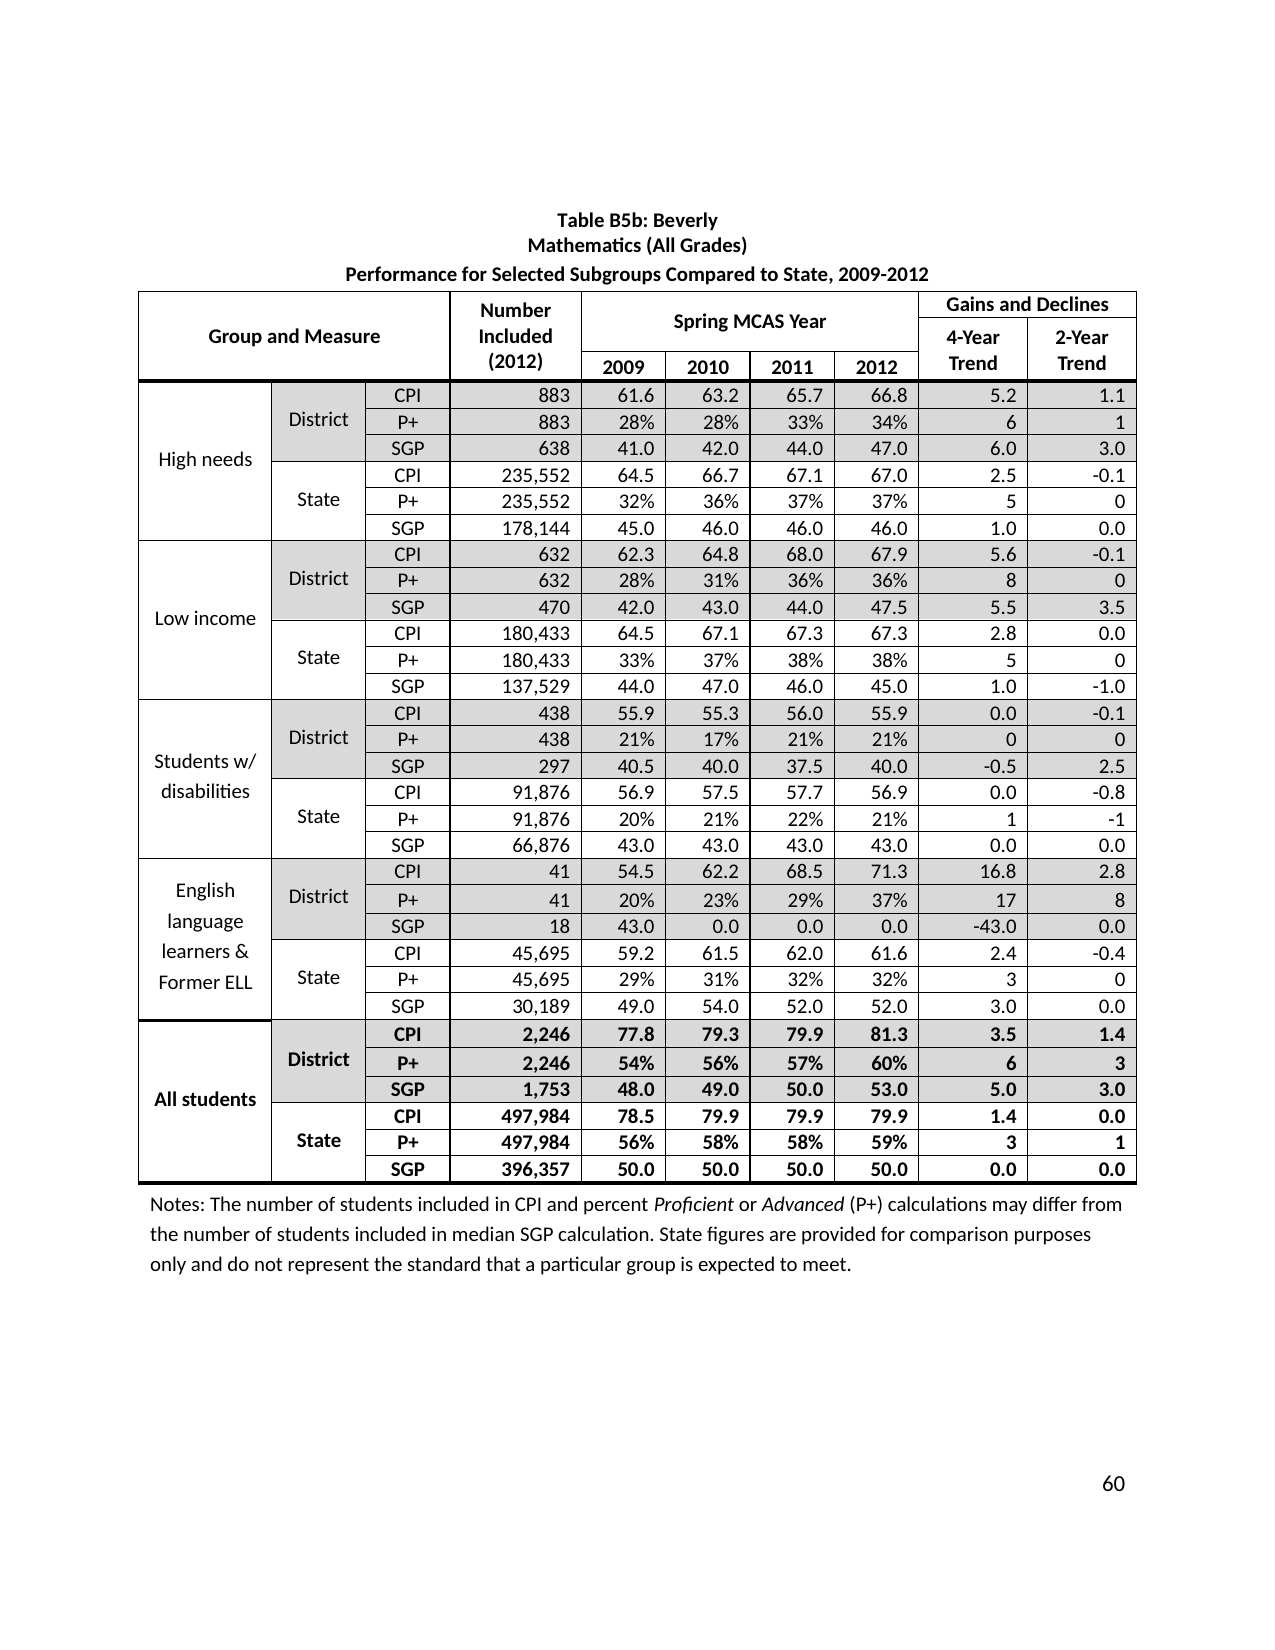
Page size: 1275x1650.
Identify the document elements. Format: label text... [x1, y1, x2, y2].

table_cell 62.2 [666, 859, 749, 884]
table_cell 0.0 [1028, 1103, 1136, 1128]
table_cell -0.1 [1028, 700, 1136, 725]
table_cell SGP [366, 435, 449, 461]
table_cell 0.0 [1028, 993, 1136, 1018]
table_cell 178,144 [451, 515, 581, 540]
table_cell 43.0 [835, 832, 918, 858]
table_cell 3 [919, 967, 1027, 992]
table_cell 47.5 [835, 594, 918, 619]
table_cell 57% [751, 1048, 834, 1076]
table_cell 41 [451, 859, 581, 884]
table_cell 52.0 [751, 993, 834, 1018]
table_cell -0.1 [1028, 541, 1136, 567]
table_cell 55.9 [582, 700, 665, 725]
table_cell CPI [366, 383, 449, 408]
table_cell -0.4 [1028, 940, 1136, 966]
table_cell State [272, 1103, 365, 1181]
table_cell 79.3 [666, 1020, 749, 1047]
table_cell 45,695 [451, 967, 581, 992]
text Mathematics (All Grades) [150, 232, 1125, 258]
table_cell District [272, 1020, 365, 1102]
table_cell 64.8 [666, 541, 749, 567]
table_cell 4-Year Trend [919, 318, 1027, 379]
table_cell P+ [366, 806, 449, 831]
table_cell 0.0 [1028, 914, 1136, 939]
table_cell -1 [1028, 806, 1136, 831]
table_cell -43.0 [919, 914, 1027, 939]
table_cell 137,529 [451, 674, 581, 699]
table_cell 46.0 [666, 515, 749, 540]
table_cell SGP [366, 515, 449, 540]
table_cell SGP [366, 674, 449, 699]
table_cell 21% [751, 726, 834, 752]
table_cell 38% [835, 647, 918, 672]
table_cell 438 [451, 726, 581, 752]
table_cell 37% [751, 488, 834, 514]
table_cell 0 [1028, 726, 1136, 752]
table_cell 45.0 [582, 515, 665, 540]
table_cell 1.4 [1028, 1020, 1136, 1047]
table_cell 36% [666, 488, 749, 514]
table_cell 54% [582, 1048, 665, 1076]
table_cell SGP [366, 594, 449, 619]
table_cell 46.0 [751, 515, 834, 540]
table_cell 6 [919, 1048, 1027, 1076]
table_cell SGP [366, 1156, 449, 1181]
table_cell District [272, 859, 365, 939]
table_cell State [272, 621, 365, 699]
table_cell 1.0 [919, 515, 1027, 540]
table_cell 66,876 [451, 832, 581, 858]
table_cell 61.5 [666, 940, 749, 966]
table_cell 3.5 [1028, 594, 1136, 619]
table_cell 438 [451, 700, 581, 725]
table_cell 0.0 [919, 700, 1027, 725]
table_header Gains and Declines [919, 292, 1136, 317]
table_cell 632 [451, 568, 581, 593]
table_cell 79.9 [666, 1103, 749, 1128]
table_cell 0.0 [666, 914, 749, 939]
table_cell 50.0 [751, 1077, 834, 1102]
text Table B5b: Beverly [150, 207, 1125, 232]
table_cell 45.0 [835, 674, 918, 699]
table_cell 32% [751, 967, 834, 992]
table_cell 3.0 [1028, 435, 1136, 461]
table_cell P+ [366, 967, 449, 992]
table_cell 37% [835, 488, 918, 514]
table_cell 49.0 [666, 1077, 749, 1102]
table_cell 21% [835, 806, 918, 831]
table_cell 0.0 [1028, 832, 1136, 858]
table_cell P+ [366, 488, 449, 514]
table_cell 37% [835, 885, 918, 913]
table_cell 2010 [666, 352, 749, 379]
table_cell 632 [451, 541, 581, 567]
table_cell 0 [1028, 568, 1136, 593]
table_cell 1 [1028, 409, 1136, 434]
table_cell CPI [366, 700, 449, 725]
table_cell 21% [666, 806, 749, 831]
table_cell District [272, 700, 365, 778]
table_cell 66.7 [666, 462, 749, 487]
table_cell P+ [366, 568, 449, 593]
table_cell 883 [451, 383, 581, 408]
table_cell 59.2 [582, 940, 665, 966]
table_cell 71.3 [835, 859, 918, 884]
table_cell 34% [835, 409, 918, 434]
table_cell 5.5 [919, 594, 1027, 619]
table_cell 1,753 [451, 1077, 581, 1102]
table_cell 41 [451, 885, 581, 913]
table_cell 31% [666, 967, 749, 992]
table_cell 43.0 [666, 594, 749, 619]
table_cell 23% [666, 885, 749, 913]
table_cell 29% [582, 967, 665, 992]
table_cell 42.0 [582, 594, 665, 619]
table_cell 56.9 [835, 779, 918, 805]
table_cell 297 [451, 753, 581, 778]
table_cell 3.0 [919, 993, 1027, 1018]
table_cell 0.0 [1028, 1156, 1136, 1181]
table_cell 67.1 [751, 462, 834, 487]
table_cell 66.8 [835, 383, 918, 408]
table_cell SGP [366, 914, 449, 939]
table_cell 44.0 [751, 594, 834, 619]
table_cell 0 [919, 726, 1027, 752]
table_cell 2-Year Trend [1028, 318, 1136, 379]
table_cell 180,433 [451, 621, 581, 646]
table_cell All students [139, 1022, 271, 1181]
table_cell 54.5 [582, 859, 665, 884]
table_cell 43.0 [751, 832, 834, 858]
table_cell 43.0 [582, 832, 665, 858]
table_cell 5.2 [919, 383, 1027, 408]
table_cell 78.5 [582, 1103, 665, 1128]
table_cell 396,357 [451, 1156, 581, 1181]
table_cell 61.6 [835, 940, 918, 966]
table_cell 8 [919, 568, 1027, 593]
table_cell 62.0 [751, 940, 834, 966]
table_cell 55.3 [666, 700, 749, 725]
table_cell 5 [919, 647, 1027, 672]
table_cell 55.9 [835, 700, 918, 725]
table_cell 67.3 [751, 621, 834, 646]
table_cell 0 [1028, 967, 1136, 992]
table_cell CPI [366, 859, 449, 884]
table_cell 0.0 [919, 832, 1027, 858]
table_cell 2009 [582, 352, 665, 379]
table_cell SGP [366, 753, 449, 778]
table_cell 1 [919, 806, 1027, 831]
table_cell 68.0 [751, 541, 834, 567]
table_cell 5 [919, 488, 1027, 514]
table_cell CPI [366, 1103, 449, 1128]
table_cell SGP [366, 1077, 449, 1102]
table_cell 883 [451, 409, 581, 434]
table_cell 0 [1028, 647, 1136, 672]
table_cell 2012 [835, 352, 918, 379]
table_cell 54.0 [666, 993, 749, 1018]
table_cell 50.0 [582, 1156, 665, 1181]
table_cell 56.9 [582, 779, 665, 805]
table_cell 53.0 [835, 1077, 918, 1102]
table_cell 65.7 [751, 383, 834, 408]
table_cell 0.0 [919, 779, 1027, 805]
table_cell 30,189 [451, 993, 581, 1018]
table_cell 3.5 [919, 1020, 1027, 1047]
table_cell 3.0 [1028, 1077, 1136, 1102]
table_cell High needs [139, 383, 271, 540]
table_cell 56.0 [751, 700, 834, 725]
table_cell 0.0 [1028, 515, 1136, 540]
table_cell 47.0 [835, 435, 918, 461]
table_cell 79.9 [751, 1020, 834, 1047]
table_cell 49.0 [582, 993, 665, 1018]
table_header Number Included (2012) [451, 292, 581, 379]
table_cell 36% [835, 568, 918, 593]
table_cell 16.8 [919, 859, 1027, 884]
table_cell 2.4 [919, 940, 1027, 966]
table_cell P+ [366, 885, 449, 913]
table_cell State [272, 779, 365, 858]
table_cell 67.0 [835, 462, 918, 487]
table_cell -1.0 [1028, 674, 1136, 699]
table_cell 45,695 [451, 940, 581, 966]
table_cell 32% [835, 967, 918, 992]
table_cell 44.0 [751, 435, 834, 461]
table_cell English language learners & Former ELL [139, 859, 271, 1018]
table_cell 21% [582, 726, 665, 752]
table_cell 0.0 [1028, 621, 1136, 646]
table_cell Low income [139, 541, 271, 699]
table_cell District [272, 383, 365, 461]
table_cell 40.0 [835, 753, 918, 778]
table_cell 57.7 [751, 779, 834, 805]
table_cell 68.5 [751, 859, 834, 884]
table_cell 22% [751, 806, 834, 831]
table_cell -0.1 [1028, 462, 1136, 487]
table_cell State [272, 940, 365, 1018]
table_cell 42.0 [666, 435, 749, 461]
table_cell 2.8 [919, 621, 1027, 646]
table_cell 3 [1028, 1048, 1136, 1076]
text Performance for Selected Subgroups Compared to State, 2009-2012 [150, 261, 1125, 287]
table_cell 1.1 [1028, 383, 1136, 408]
table_cell 2011 [751, 352, 834, 379]
table_cell 20% [582, 885, 665, 913]
table_cell 43.0 [582, 914, 665, 939]
table_cell 6 [919, 409, 1027, 434]
table_cell Notes: The number of students included in CPI and percent Proficient or Advanced (P+) calculations may differ from the number of students included in median SGP calculation. State figures are provided for comparison purposes only and do not represent the standard that a particular group is expected to meet. [139, 1185, 1136, 1282]
table_cell 29% [751, 885, 834, 913]
table_cell State [272, 462, 365, 540]
table_cell 77.8 [582, 1020, 665, 1047]
table_cell 235,552 [451, 462, 581, 487]
table_cell 43.0 [666, 832, 749, 858]
table_cell 79.9 [835, 1103, 918, 1128]
table_cell 64.5 [582, 462, 665, 487]
table_cell P+ [366, 1130, 449, 1155]
table_cell 2,246 [451, 1048, 581, 1076]
table_header Group and Measure [139, 292, 449, 379]
table_cell 67.1 [666, 621, 749, 646]
table_cell 497,984 [451, 1130, 581, 1155]
table_cell 6.0 [919, 435, 1027, 461]
table_cell 20% [582, 806, 665, 831]
table_cell 60% [835, 1048, 918, 1076]
table_cell 5.6 [919, 541, 1027, 567]
table_cell 61.6 [582, 383, 665, 408]
table_cell 17 [919, 885, 1027, 913]
table_cell 28% [582, 568, 665, 593]
table_cell 37% [666, 647, 749, 672]
table_cell 41.0 [582, 435, 665, 461]
table_cell SGP [366, 993, 449, 1018]
table_cell 32% [582, 488, 665, 514]
table_cell 36% [751, 568, 834, 593]
table_cell 50.0 [835, 1156, 918, 1181]
table_cell 56% [666, 1048, 749, 1076]
table_cell CPI [366, 541, 449, 567]
table_cell 33% [751, 409, 834, 434]
table_cell -0.8 [1028, 779, 1136, 805]
table_cell 67.3 [835, 621, 918, 646]
table_cell 1.0 [919, 674, 1027, 699]
table_cell 46.0 [751, 674, 834, 699]
table_cell 21% [835, 726, 918, 752]
table_cell 91,876 [451, 779, 581, 805]
table_cell 50.0 [666, 1156, 749, 1181]
table_cell P+ [366, 1048, 449, 1076]
table_cell 0.0 [835, 914, 918, 939]
table_cell 180,433 [451, 647, 581, 672]
table_cell SGP [366, 832, 449, 858]
table_cell 44.0 [582, 674, 665, 699]
table_cell 47.0 [666, 674, 749, 699]
table_cell 64.5 [582, 621, 665, 646]
table_cell 52.0 [835, 993, 918, 1018]
table_cell 18 [451, 914, 581, 939]
table_cell 58% [751, 1130, 834, 1155]
table_cell 235,552 [451, 488, 581, 514]
table_cell District [272, 541, 365, 619]
table_cell 48.0 [582, 1077, 665, 1102]
table_cell 62.3 [582, 541, 665, 567]
table_cell 91,876 [451, 806, 581, 831]
table_cell CPI [366, 621, 449, 646]
table_cell 31% [666, 568, 749, 593]
table_cell 40.0 [666, 753, 749, 778]
table_cell 28% [582, 409, 665, 434]
table_cell 2.5 [919, 462, 1027, 487]
table_cell P+ [366, 726, 449, 752]
table_cell 638 [451, 435, 581, 461]
table_cell CPI [366, 1020, 449, 1047]
table_cell 2.8 [1028, 859, 1136, 884]
table_cell 58% [666, 1130, 749, 1155]
table_cell 67.9 [835, 541, 918, 567]
table_cell P+ [366, 409, 449, 434]
table_cell 38% [751, 647, 834, 672]
table_cell 5.0 [919, 1077, 1027, 1102]
table_cell 81.3 [835, 1020, 918, 1047]
table_cell CPI [366, 779, 449, 805]
table_cell 1 [1028, 1130, 1136, 1155]
table_cell 2.5 [1028, 753, 1136, 778]
table_cell 8 [1028, 885, 1136, 913]
table_cell 46.0 [835, 515, 918, 540]
table_cell 2,246 [451, 1020, 581, 1047]
table_cell 59% [835, 1130, 918, 1155]
table_cell 497,984 [451, 1103, 581, 1128]
table_cell 0.0 [919, 1156, 1027, 1181]
table_cell 79.9 [751, 1103, 834, 1128]
table_cell 37.5 [751, 753, 834, 778]
table_cell CPI [366, 462, 449, 487]
table_cell 63.2 [666, 383, 749, 408]
table_cell 28% [666, 409, 749, 434]
table_cell 1.4 [919, 1103, 1027, 1128]
table_cell Students w/ disabilities [139, 700, 271, 858]
table_cell 17% [666, 726, 749, 752]
table_cell CPI [366, 940, 449, 966]
table_cell 50.0 [751, 1156, 834, 1181]
table_cell 470 [451, 594, 581, 619]
table_cell 40.5 [582, 753, 665, 778]
table_cell -0.5 [919, 753, 1027, 778]
table_cell 0 [1028, 488, 1136, 514]
table_cell 57.5 [666, 779, 749, 805]
table_cell 0.0 [751, 914, 834, 939]
table_header Spring MCAS Year [582, 292, 918, 351]
table_cell 3 [919, 1130, 1027, 1155]
table_cell 33% [582, 647, 665, 672]
table_cell 56% [582, 1130, 665, 1155]
table_cell P+ [366, 647, 449, 672]
